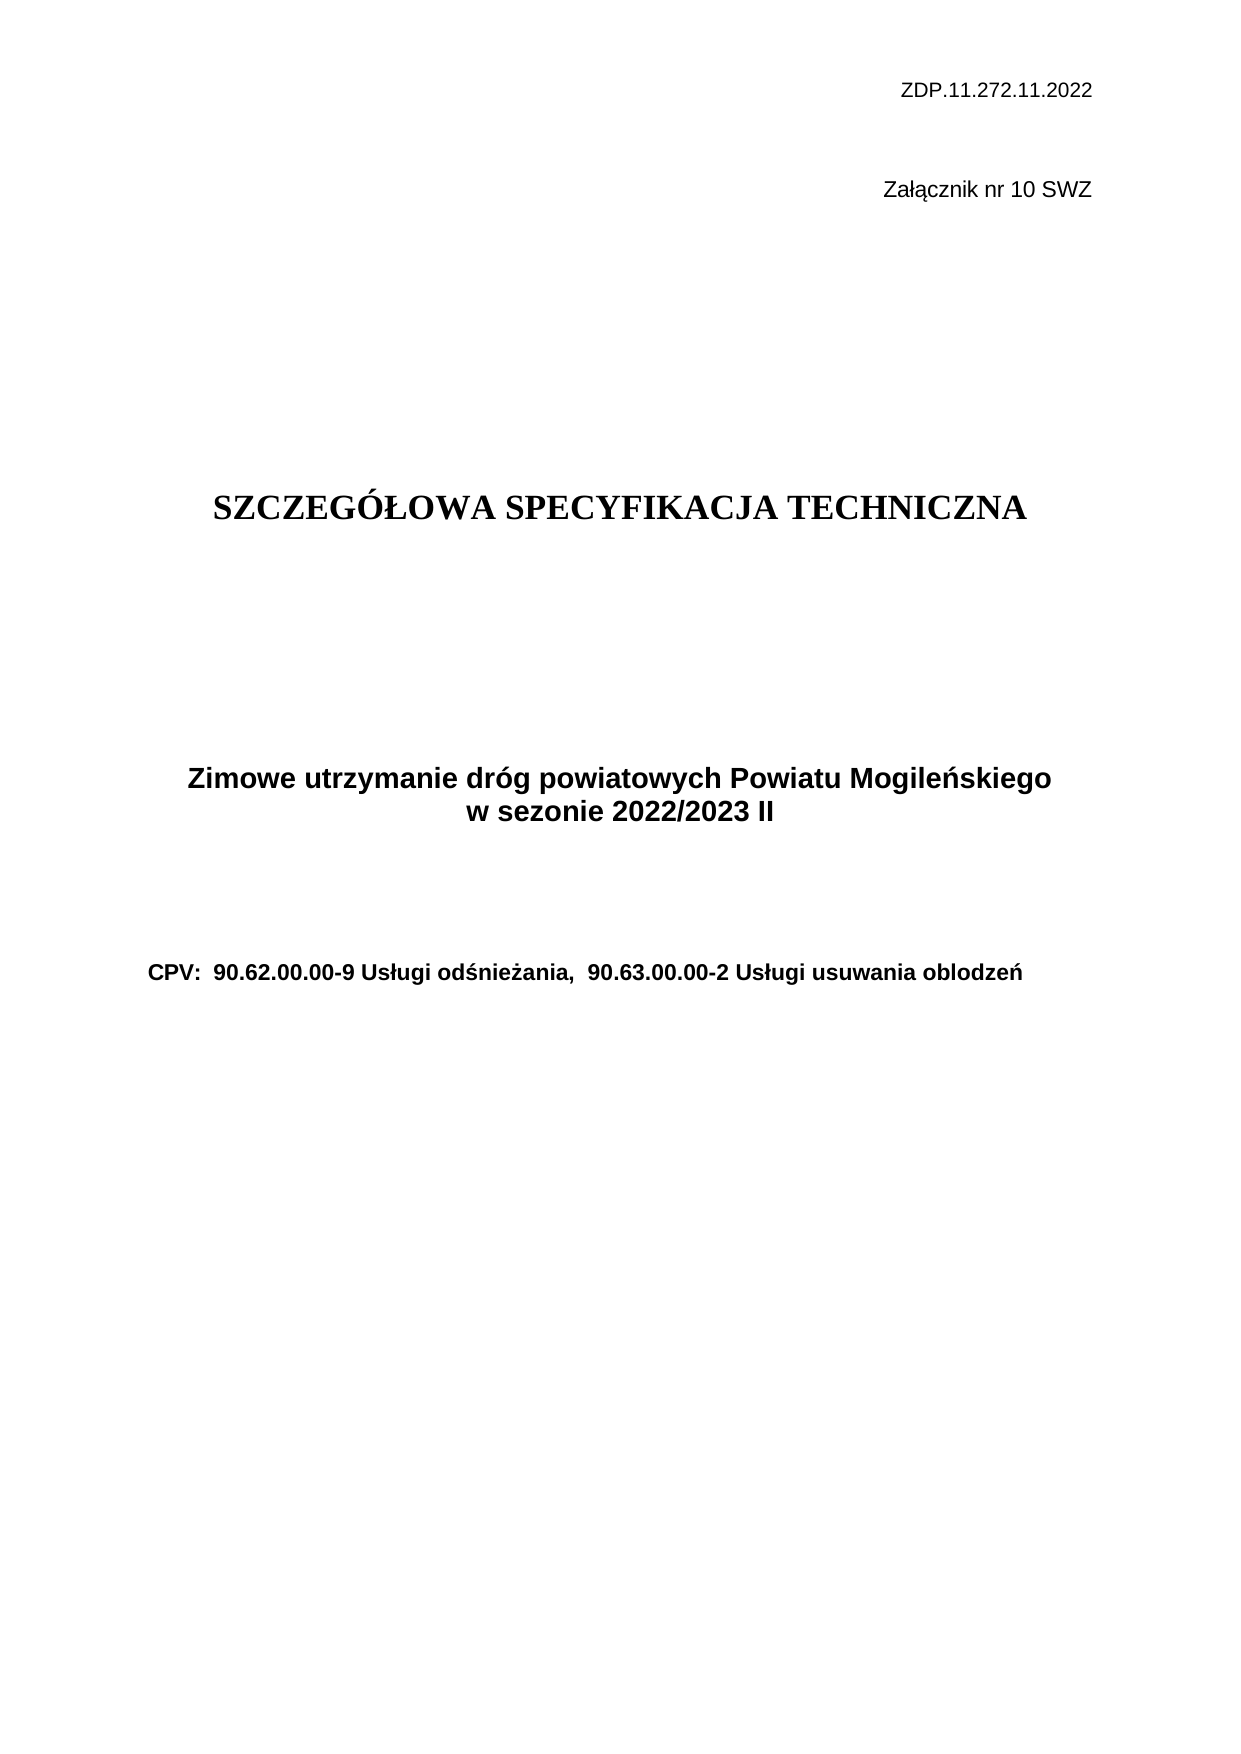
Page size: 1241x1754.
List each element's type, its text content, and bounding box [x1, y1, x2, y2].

text Zimowe utrzymanie dróg powiatowych Powiatu Mogileńskiego w sezonie 2022/2023 II [148, 761, 1093, 828]
text CPV: 90.62.00.00-9 Usługi odśnieżania, 90.63.00.00-2 Usługi usuwania oblodzeń [148, 890, 1024, 1003]
text Załącznik nr 10 SWZ [148, 176, 1092, 202]
text SZCZEGÓŁOWA SPECYFIKACJA TECHNICZNA [148, 486, 1093, 527]
